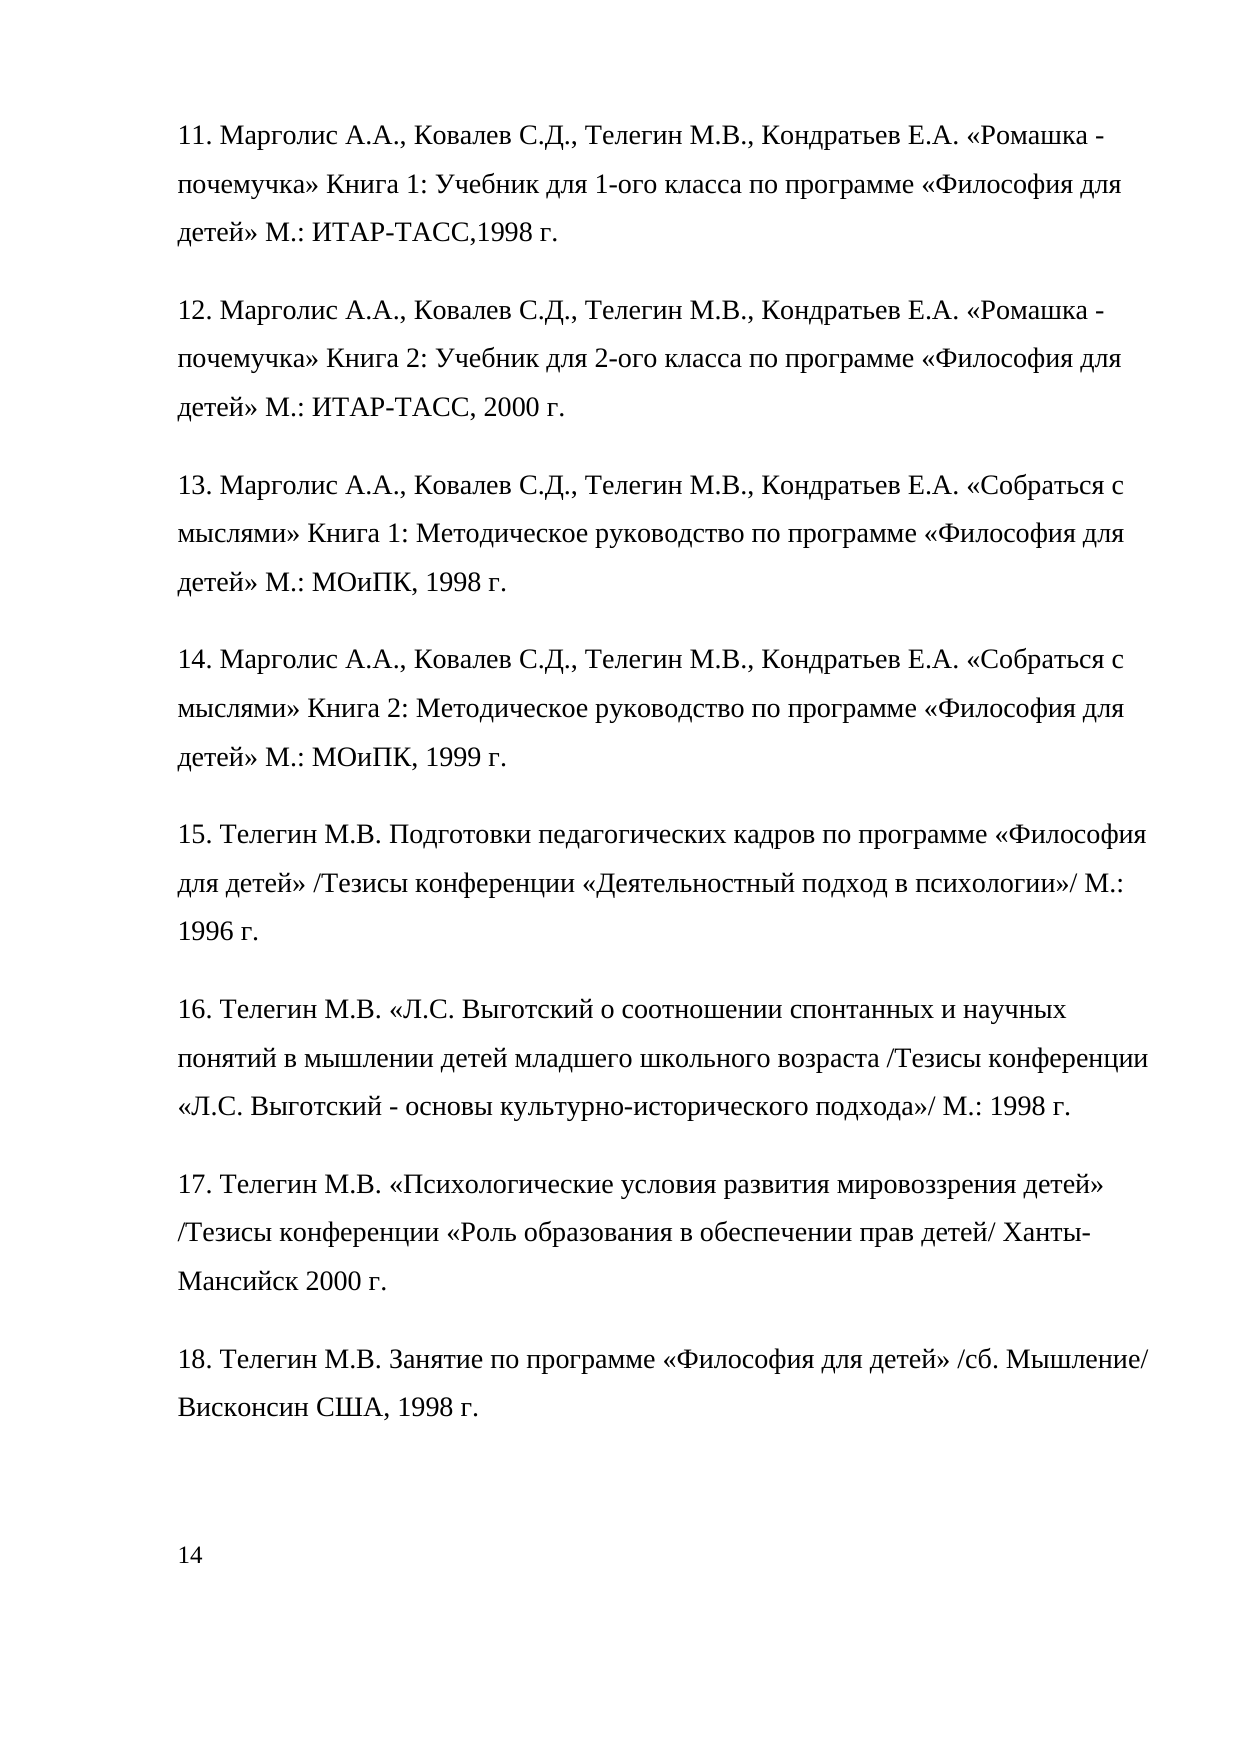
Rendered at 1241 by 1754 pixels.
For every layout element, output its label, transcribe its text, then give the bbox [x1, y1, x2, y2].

text 15. Телегин М.В. Подготовки педагогических кадров по программе «Философия для детей» /Тезисы конференции «Деятельностный подход в психологии»/ М.: 1996 г. [177, 817, 1152, 947]
text 13. Марголис А.А., Ковалев С.Д., Телегин М.В., Кондратьев Е.А. «Собраться с мыслями» Книга 1: Методическое руководство по программе «Философия для детей» М.: МОиПК, 1998 г. [177, 468, 1152, 597]
text 11. Марголис А.А., Ковалев С.Д., Телегин М.В., Кондратьев Е.А. «Ромашка - почемучка» Книга 1: Учебник для 1-ого класса по программе «Философия для детей» М.: ИТАР-ТАСС,1998 г. [177, 118, 1152, 248]
text 12. Марголис А.А., Ковалев С.Д., Телегин М.В., Кондратьев Е.А. «Ромашка - почемучка» Книга 2: Учебник для 2-ого класса по программе «Философия для детей» М.: ИТАР-ТАСС, 2000 г. [177, 293, 1152, 422]
text 17. Телегин М.В. «Психологические условия развития мировоззрения детей» /Тезисы конференции «Роль образования в обеспечении прав детей/ Ханты-Мансийск 2000 г. [177, 1167, 1152, 1296]
text 14. Марголис А.А., Ковалев С.Д., Телегин М.В., Кондратьев Е.А. «Собраться с мыслями» Книга 2: Методическое руководство по программе «Философия для детей» М.: МОиПК, 1999 г. [177, 642, 1152, 772]
text 14 [177, 1540, 1152, 1569]
text 16. Телегин М.В. «Л.С. Выготский о соотношении спонтанных и научных понятий в мышлении детей младшего школьного возраста /Тезисы конференции «Л.С. Выготский - основы культурно-исторического подхода»/ М.: 1998 г. [177, 992, 1152, 1122]
text 18. Телегин М.В. Занятие по программе «Философия для детей» /сб. Мышление/ Висконсин США, 1998 г. [177, 1342, 1152, 1423]
